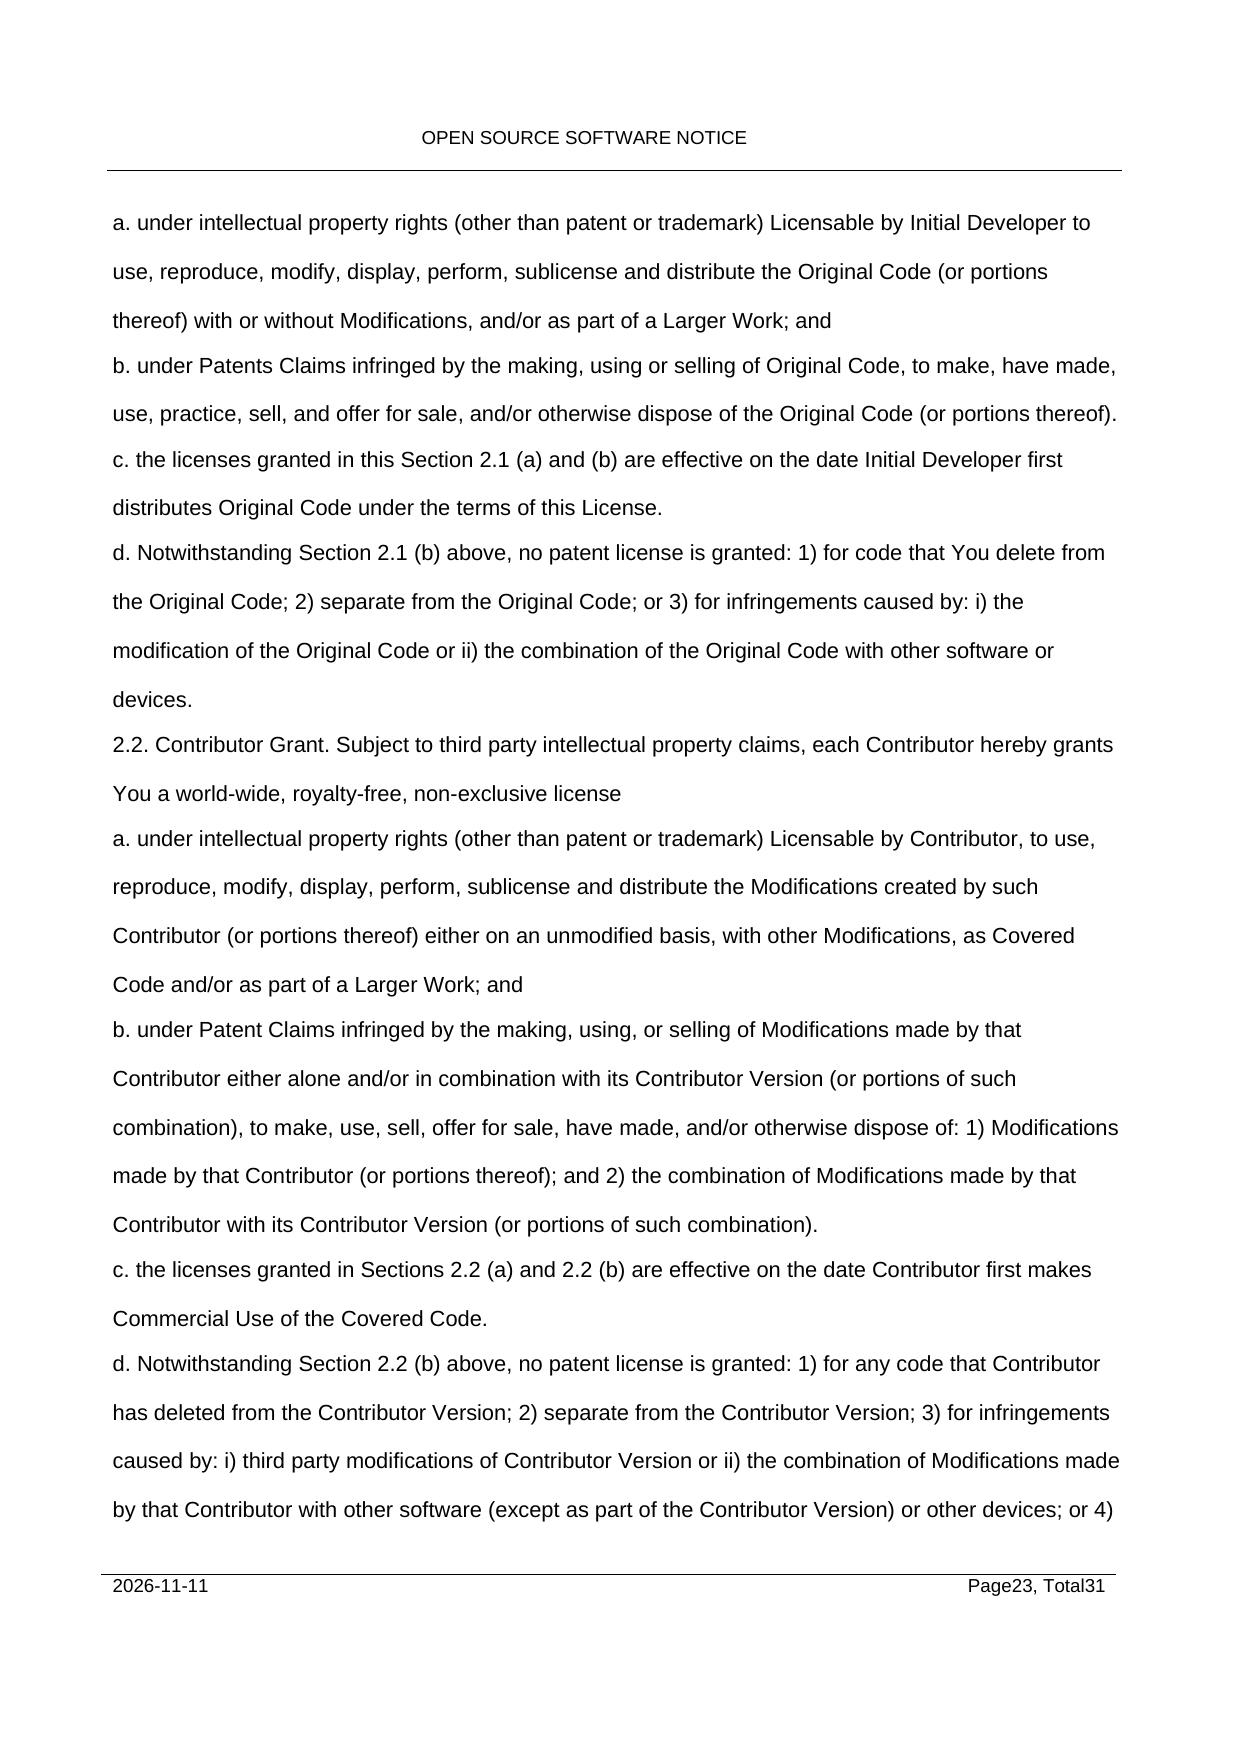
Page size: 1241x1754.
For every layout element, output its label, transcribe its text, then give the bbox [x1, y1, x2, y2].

text a. under intellectual property rights (other than patent or trademark) Licensable by Initial Developer to use, reproduce, modify, display, perform, sublicense and distribute the Original Code (or portions thereof) with or without Modifications, and/or as part of a Larger Work; and [112, 206, 1128, 336]
text d. Notwithstanding Section 2.1 (b) above, no patent license is granted: 1) for code that You delete from the Original Code; 2) separate from the Original Code; or 3) for infringements caused by: i) the modification of the Original Code or ii) the combination of the Original Code with other software or devices. [112, 537, 1128, 715]
text 2.2. Contributor Grant. Subject to third party intellectual property claims, each Contributor hereby grants You a world-wide, royalty-free, non-exclusive license [112, 728, 1128, 809]
text b. under Patent Claims infringed by the making, using, or selling of Modifications made by that Contributor either alone and/or in combination with its Contributor Version (or portions of such combination), to make, use, sell, offer for sale, have made, and/or otherwise dispose of: 1) Modifications made by that Contributor (or portions thereof); and 2) the combination of Modifications made by that Contributor with its Contributor Version (or portions of such combination). [112, 1013, 1128, 1241]
text a. under intellectual property rights (other than patent or trademark) Licensable by Contributor, to use, reproduce, modify, display, perform, sublicense and distribute the Modifications created by such Contributor (or portions thereof) either on an unmodified basis, with other Modifications, as Covered Code and/or as part of a Larger Work; and [112, 822, 1128, 1001]
text c. the licenses granted in Sections 2.2 (a) and 2.2 (b) are effective on the date Contributor first makes Commercial Use of the Covered Code. [112, 1253, 1128, 1334]
text b. under Patents Claims infringed by the making, using or selling of Original Code, to make, have made, use, practice, sell, and offer for sale, and/or otherwise dispose of the Original Code (or portions thereof). [112, 349, 1128, 430]
text c. the licenses granted in this Section 2.1 (a) and (b) are effective on the date Initial Developer first distributes Original Code under the terms of this License. [112, 443, 1128, 524]
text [112, 1347, 1128, 1526]
